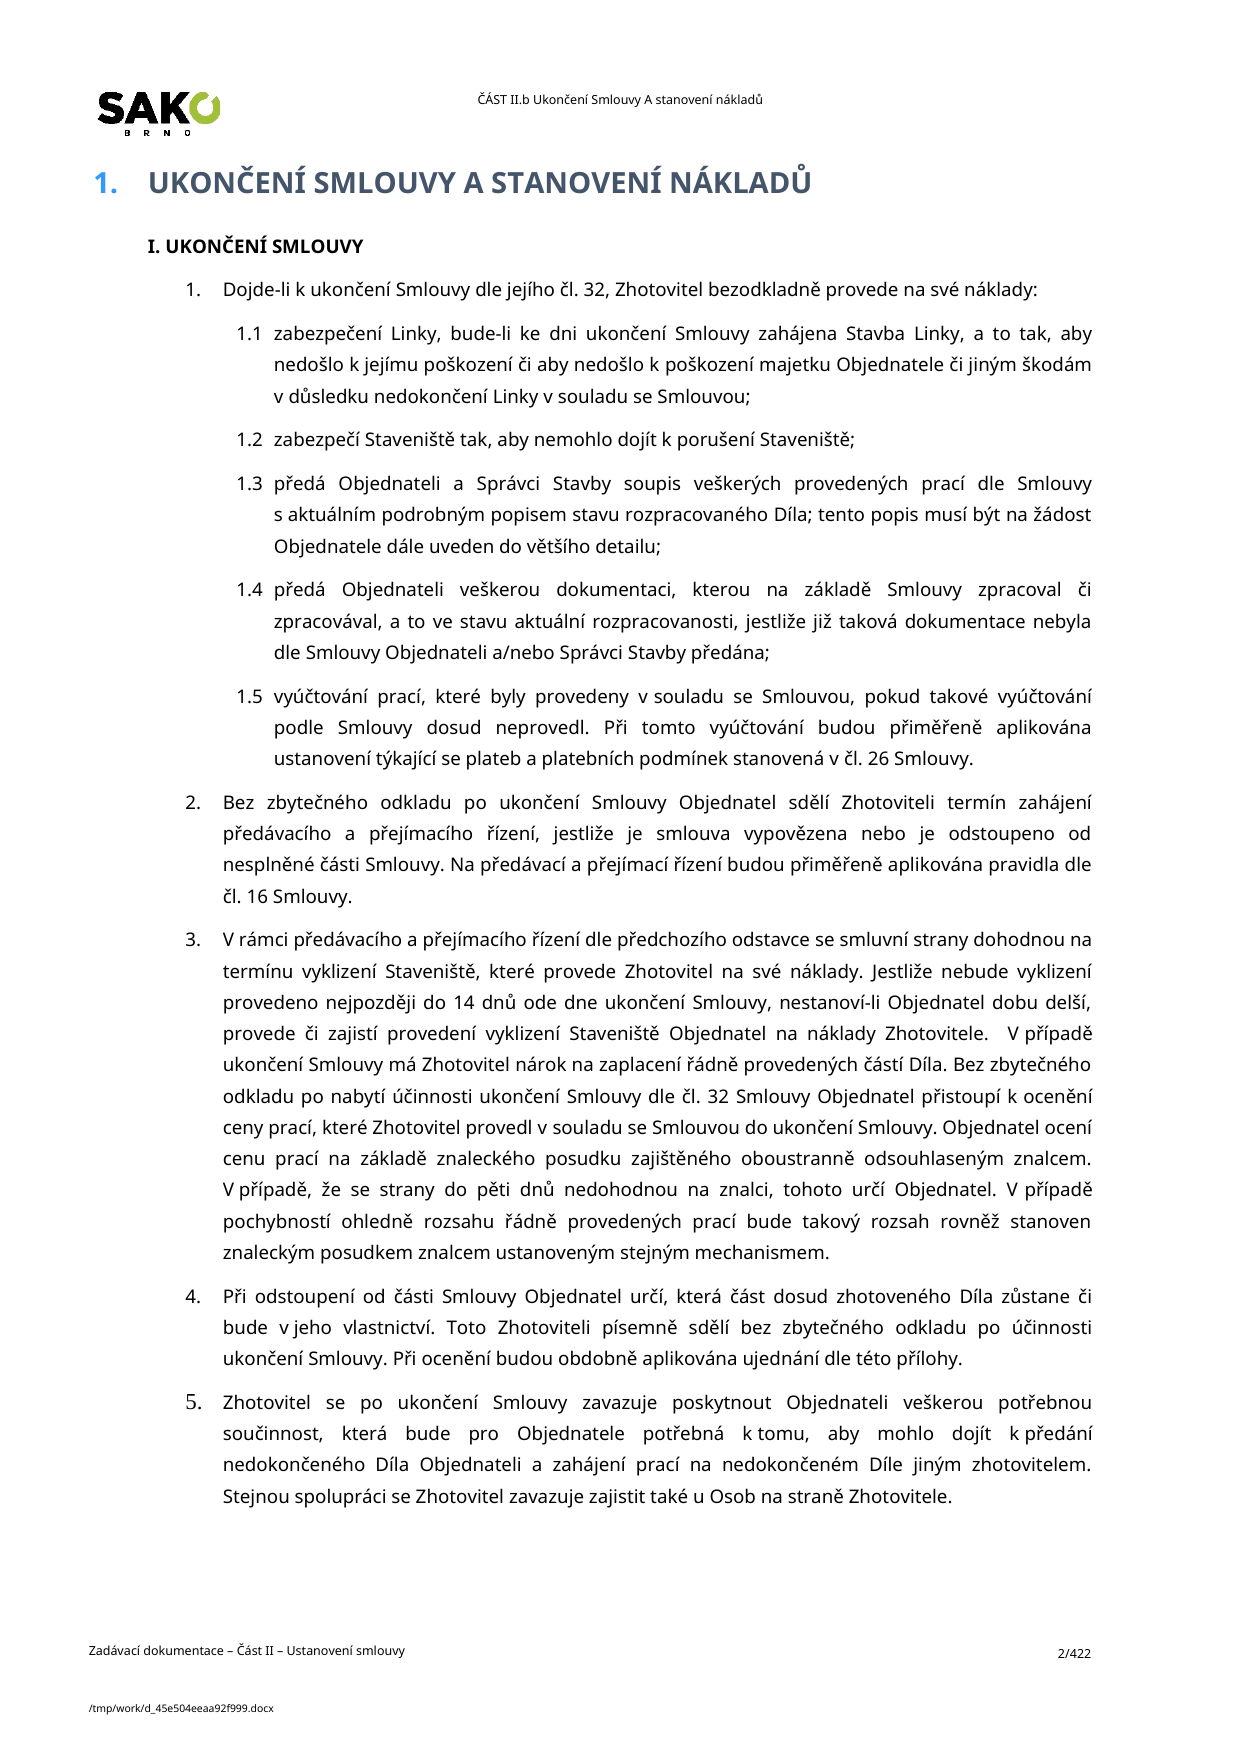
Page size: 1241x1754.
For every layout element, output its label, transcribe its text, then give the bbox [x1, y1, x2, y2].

list Zhotovitel se po ukončení Smlouvy zavazuje poskytnout Objednateli veškerou potřebnou součinnost, která bude pro Objednatele potřebná k tomu, aby mohlo dojít k předání nedokončeného Díla Objednateli a zahájení prací na nedokončeném Díle jiným zhotovitelem. Stejnou spolupráci se Zhotovitel zavazuje zajistit také u Osob na straně Zhotovitele. [185, 1383, 1093, 1508]
list vyúčtování prací, které byly provedeny v souladu se Smlouvou, pokud takové vyúčtování podle Smlouvy dosud neprovedl. Při tomto vyúčtování budou přiměřeně aplikována ustanovení týkající se plateb a platebních podmínek stanovená v čl. 26 Smlouvy. [236, 677, 1093, 771]
list Bez zbytečného odkladu po ukončení Smlouvy Objednatel sdělí Zhotoviteli termín zahájení předávacího a přejímacího řízení, jestliže je smlouva vypovězena nebo je odstoupeno od nesplněné části Smlouvy. Na předávací a přejímací řízení budou přiměřeně aplikována pravidla dle čl. 16 Smlouvy. [185, 783, 1093, 908]
picture [97, 92, 221, 136]
list předá Objednateli veškerou dokumentaci, kterou na základě Smlouvy zpracoval či zpracovával, a to ve stavu aktuální rozpracovanosti, jestliže již taková dokumentace nebyla dle Smlouvy Objednateli a/nebo Správci Stavby předána; [236, 571, 1093, 665]
list V rámci předávacího a přejímacího řízení dle předchozího odstavce se smluvní strany dohodnou na termínu vyklizení Staveniště, které provede Zhotovitel na své náklady. Jestliže nebude vyklizení provedeno nejpozději do 14 dnů ode dne ukončení Smlouvy, nestanoví-li Objednatel dobu delší, provede či zajistí provedení vyklizení Staveniště Objednatel na náklady Zhotovitele. V případě ukončení Smlouvy má Zhotovitel nárok na zaplacení řádně provedených částí Díla. Bez zbytečného odkladu po nabytí účinnosti ukončení Smlouvy dle čl. 32 Smlouvy Objednatel přistoupí k ocenění ceny prací, které Zhotovitel provedl v souladu se Smlouvou do ukončení Smlouvy. Objednatel ocení cenu prací na základě znaleckého posudku zajištěného oboustranně odsouhlaseným znalcem. V případě, že se strany do pěti dnů nedohodnou na znalci, tohoto určí Objednatel. V případě pochybností ohledně rozsahu řádně provedených prací bude takový rozsah rovněž stanoven znaleckým posudkem znalcem ustanoveným stejným mechanismem. [185, 921, 1093, 1265]
list zabezpečí Staveniště tak, aby nemohlo dojít k porušení Staveniště; [236, 421, 1093, 452]
list Při odstoupení od části Smlouvy Objednatel určí, která část dosud zhotoveného Díla zůstane či bude v jeho vlastnictví. Toto Zhotoviteli písemně sdělí bez zbytečného odkladu po účinnosti ukončení Smlouvy. Při ocenění budou obdobně aplikována ujednání dle této přílohy. [185, 1277, 1093, 1371]
list zabezpečení Linky, bude-li ke dni ukončení Smlouvy zahájena Stavba Linky, a to tak, aby nedošlo k jejímu poškození či aby nedošlo k poškození majetku Objednatele či jiným škodám v důsledku nedokončení Linky v souladu se Smlouvou; [236, 315, 1093, 408]
list Dojde-li k ukončení Smlouvy dle jejího čl. 32, Zhotovitel bezodkladně provede na své náklady: [185, 271, 1093, 302]
list předá Objednateli a Správci Stavby soupis veškerých provedených prací dle Smlouvy s aktuálním podrobným popisem stavu rozpracovaného Díla; tento popis musí být na žádost Objednatele dále uveden do většího detailu; [236, 465, 1093, 558]
text I. UKONČENÍ SMLOUVY [148, 231, 1093, 258]
